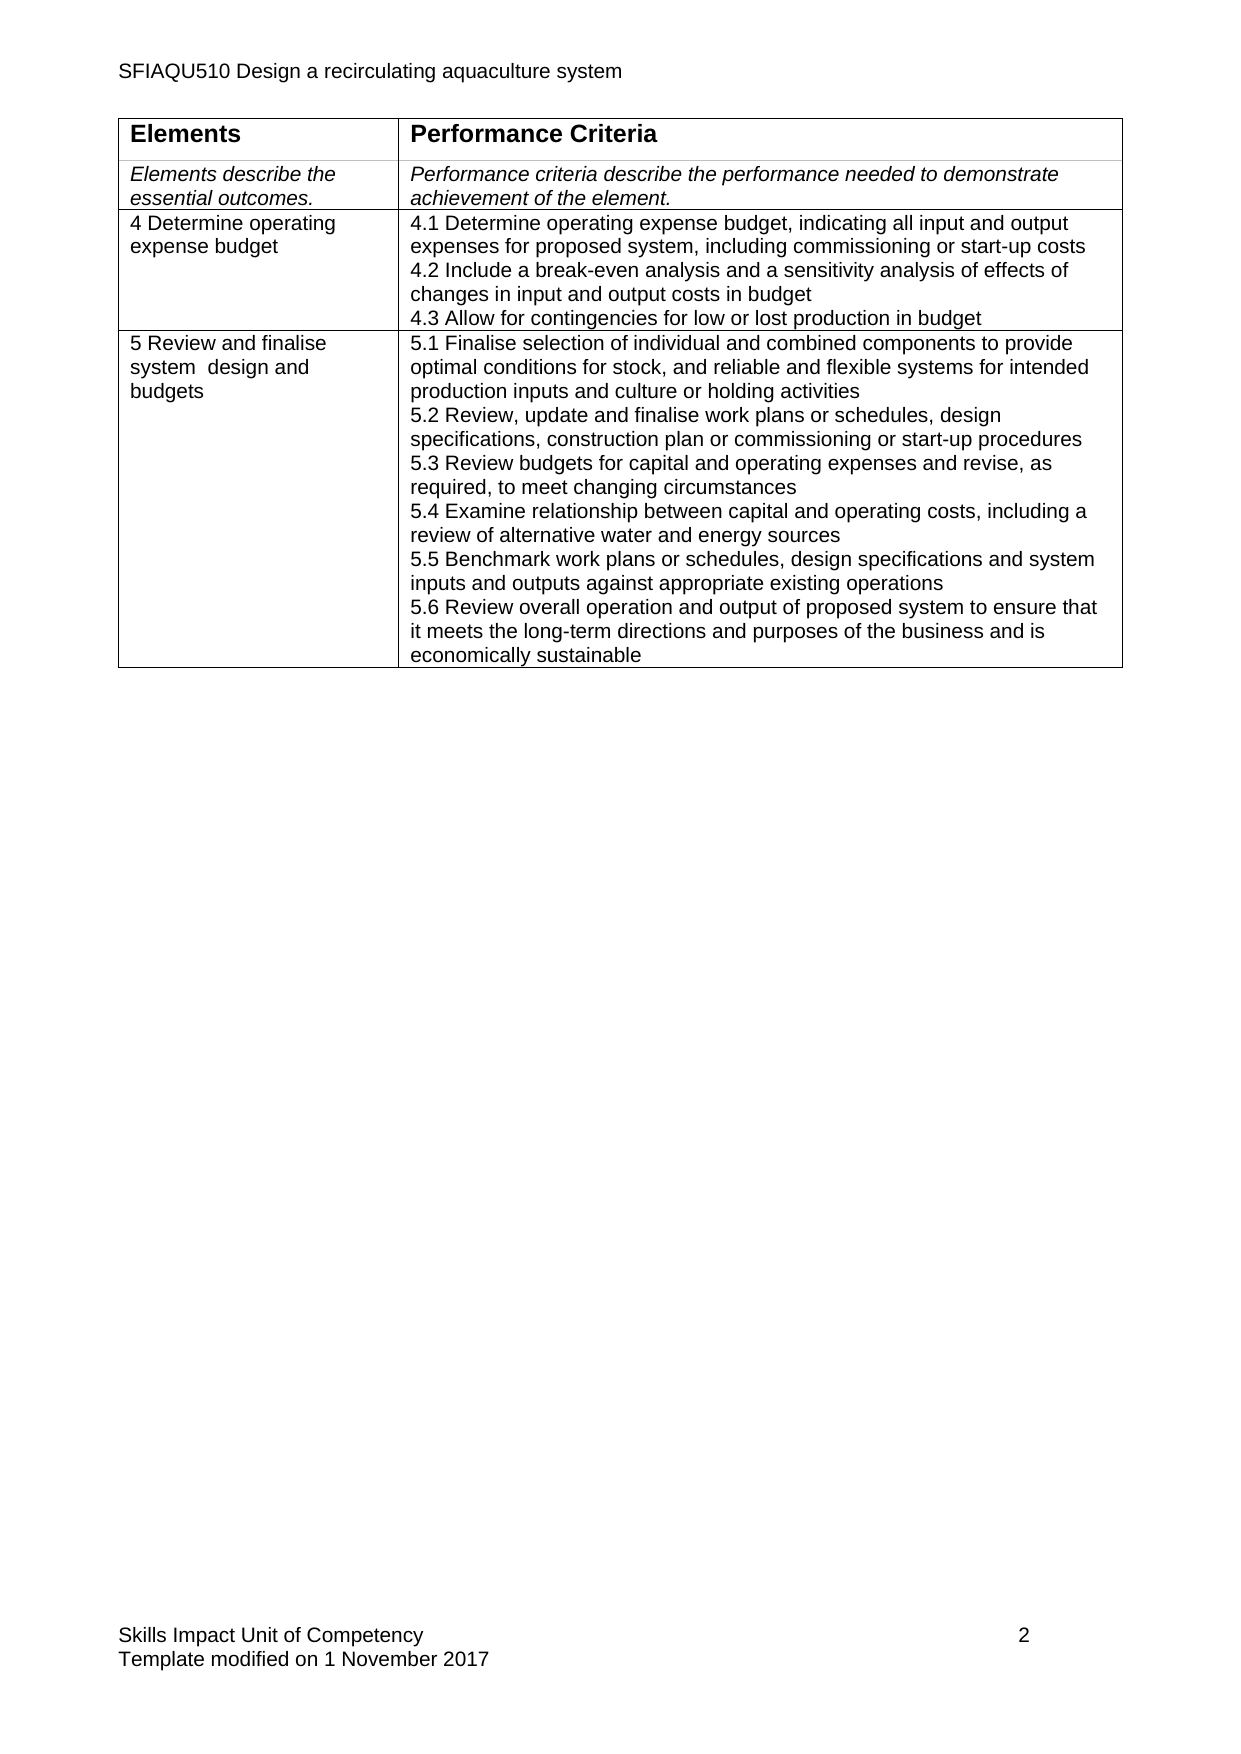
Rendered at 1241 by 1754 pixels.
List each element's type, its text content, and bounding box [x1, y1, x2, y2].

table_header Performance Criteria [399, 119, 1122, 160]
table_cell 4 Determine operating expense budget [119, 210, 398, 330]
table_cell 5.1 Finalise selection of individual and combined components to provide optimal conditions for stock, and reliable and flexible systems for intended production inputs and culture or holding activities 5.2 Review, update and finalise work plans or schedules, design specifications, construction plan or commissioning or start-up procedures 5.3 Review budgets for capital and operating expenses and revise, as required, to meet changing circumstances 5.4 Examine relationship between capital and operating costs, including a review of alternative water and energy sources 5.5 Benchmark work plans or schedules, design specifications and system inputs and outputs against appropriate existing operations 5.6 Review overall operation and output of proposed system to ensure that it meets the long-term directions and purposes of the business and is economically sustainable [399, 331, 1122, 667]
table_cell Elements describe the essential outcomes. [119, 161, 398, 209]
table_cell Performance criteria describe the performance needed to demonstrate achievement of the element. [399, 161, 1122, 209]
table_cell 4.1 Determine operating expense budget, indicating all input and output expenses for proposed system, including commissioning or start-up costs 4.2 Include a break-even analysis and a sensitivity analysis of effects of changes in input and output costs in budget 4.3 Allow for contingencies for low or lost production in budget [399, 210, 1122, 330]
table_header Elements [119, 119, 398, 160]
table_cell 5 Review and finalise system design and budgets [119, 331, 398, 667]
